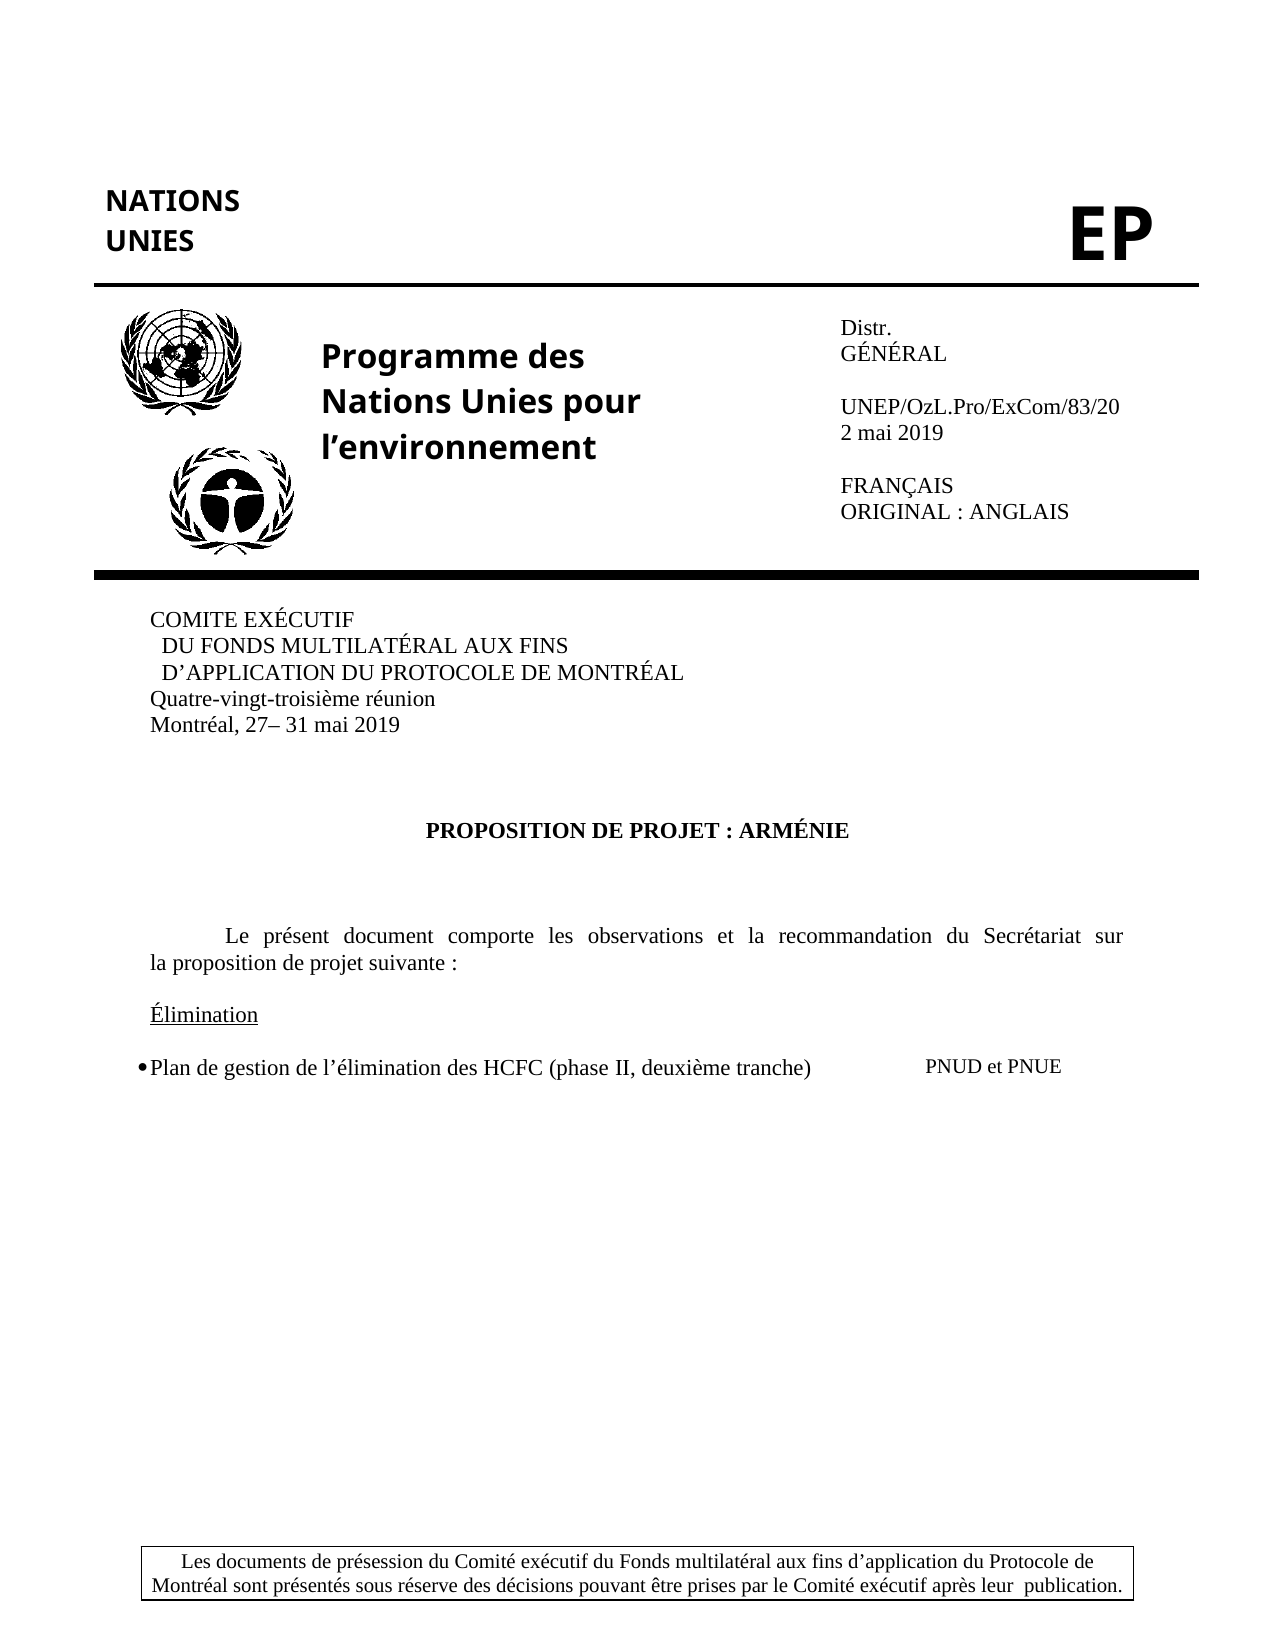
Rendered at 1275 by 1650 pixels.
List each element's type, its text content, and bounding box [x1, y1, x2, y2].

text Le présent document comporte les observations et la recommandation du Secrétariat sur la proposition de projet suivante : [150, 922, 1125, 975]
table_header Plan de gestion de l’élimination des HCFC (phase II, deuxième tranche) [139, 1054, 862, 1080]
text Montréal, 27– 31 mai 2019 [150, 711, 1125, 738]
table_header EP [829, 180, 1198, 283]
text COMITE EXÉCUTIF DU FONDS MULTILATÉRAL AUX FINS D’APPLICATION DU PROTOCOLE DE MONTRÉAL Quatre-vingt-troisième réunion [150, 606, 1125, 711]
table_header NATIONS UNIES [94, 180, 829, 283]
table_cell Programme des Nations Unies pour l’environnement [309, 287, 829, 570]
table_header PNUD et PNUE [862, 1054, 1113, 1080]
table_cell [94, 287, 309, 570]
picture [165, 442, 297, 559]
text PROPOSITION DE PROJET : ARMÉNIE [150, 817, 1125, 843]
text Élimination [150, 1001, 1125, 1028]
table_cell Distr. GÉNÉRAL UNEP/OzL.Pro/ExCom/83/20 2 mai 2019 FRANÇAIS ORIGINAL : ANGLAIS [829, 287, 1198, 570]
